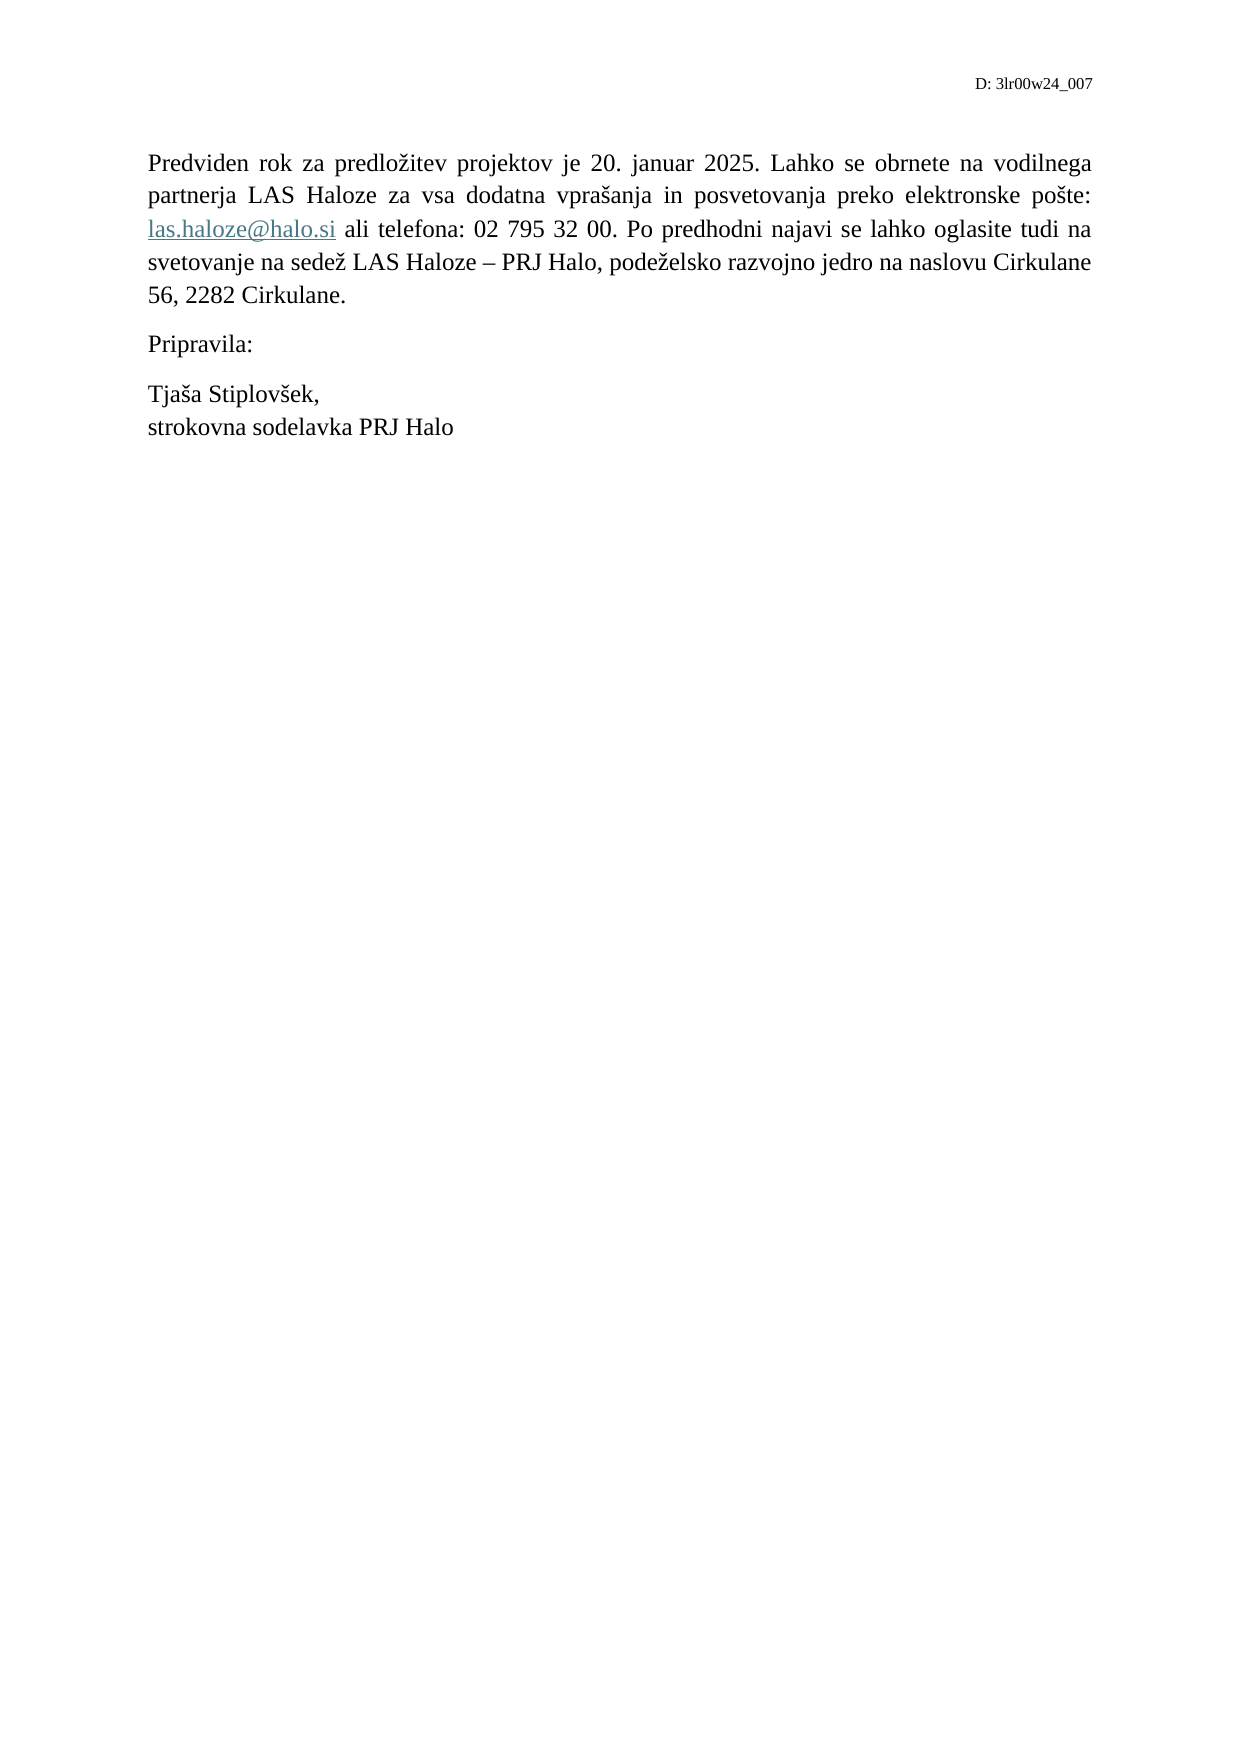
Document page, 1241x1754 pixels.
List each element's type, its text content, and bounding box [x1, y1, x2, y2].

text Tjaša Stiplovšek, strokovna sodelavka PRJ Halo [148, 379, 1093, 441]
text Pripravila: [148, 329, 1093, 358]
text Predviden rok za predložitev projektov je 20. januar 2025. Lahko se obrnete na vodilnega partnerja LAS Haloze za vsa dodatna vprašanja in posvetovanja preko elektronske pošte: las.haloze@halo.si ali telefona: 02 795 32 00. Po predhodni najavi se lahko oglasite tudi na svetovanje na sedež LAS Haloze – PRJ Halo, podeželsko razvojno jedro na naslovu Cirkulane 56, 2282 Cirkulane. [148, 148, 1093, 308]
